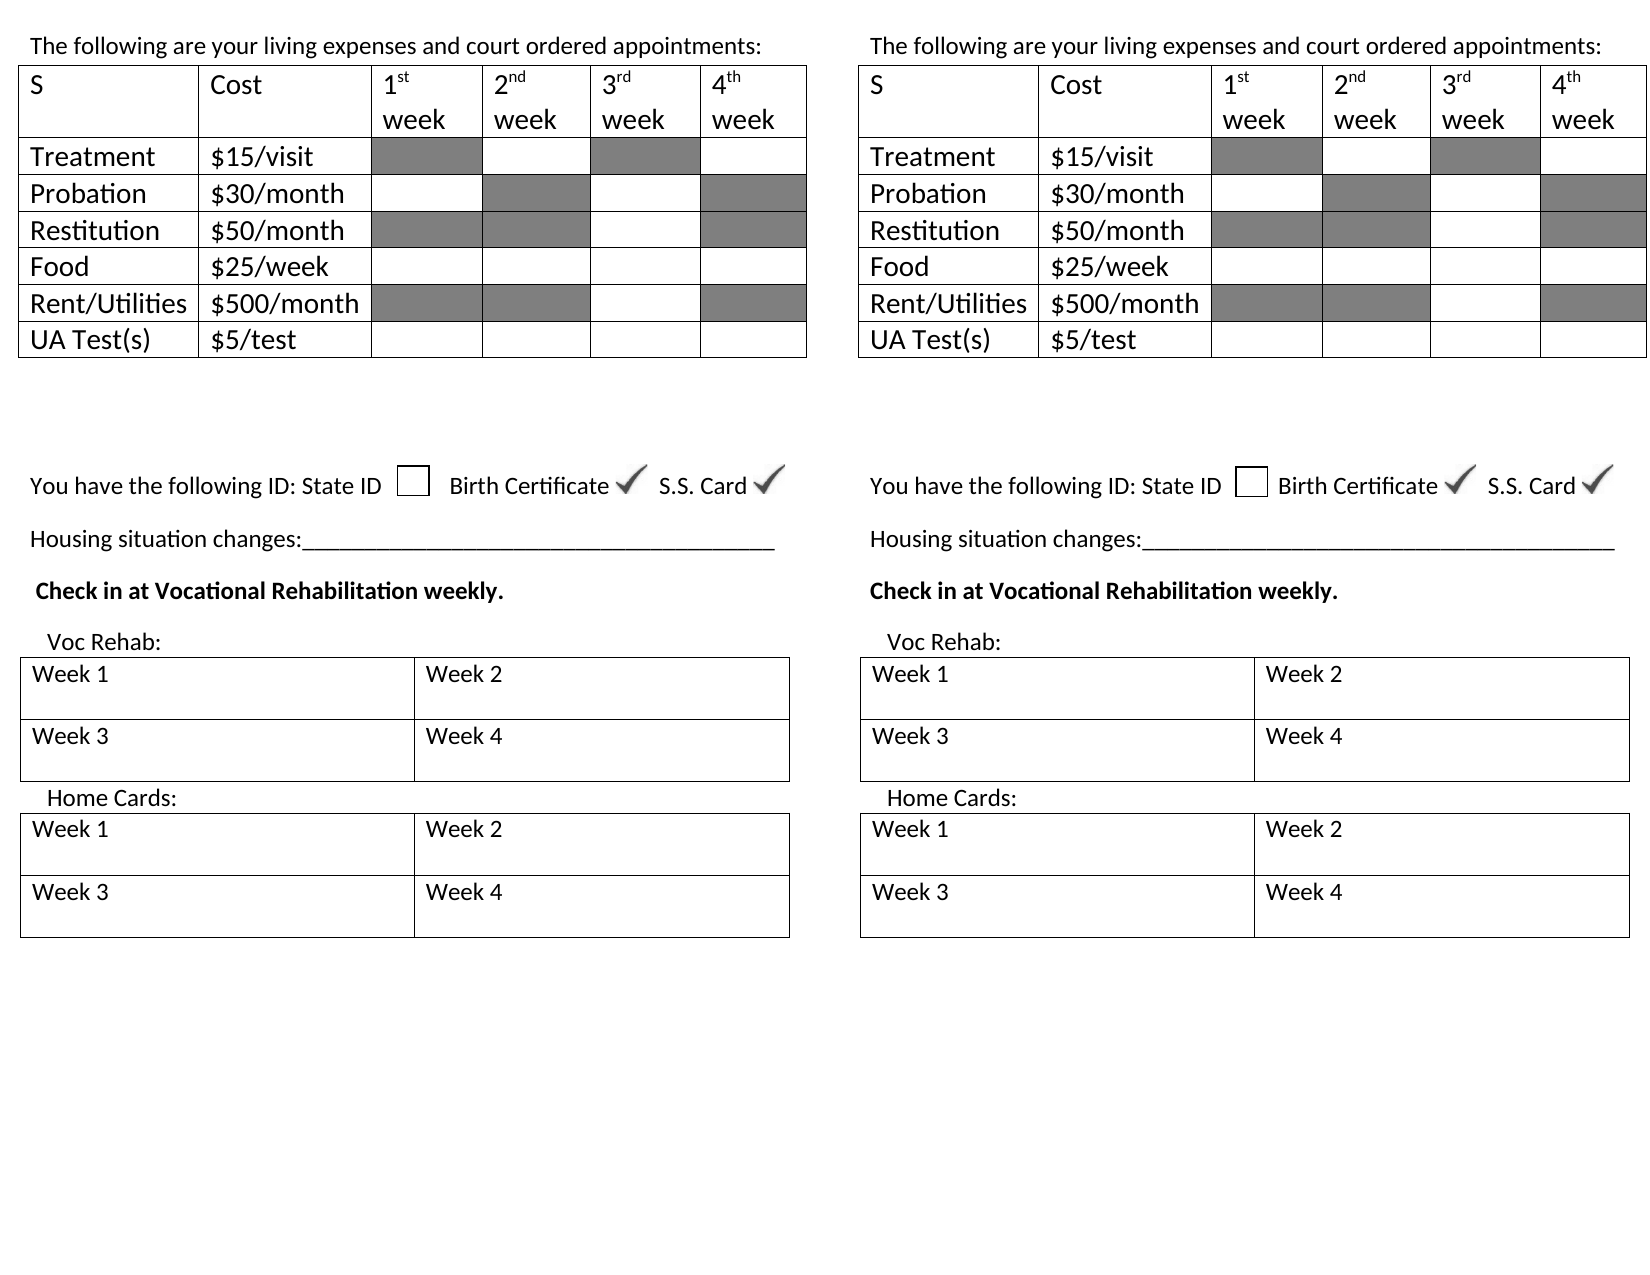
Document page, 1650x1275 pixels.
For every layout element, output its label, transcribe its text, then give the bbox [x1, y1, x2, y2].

table_cell Week 4 [1255, 720, 1629, 781]
table_cell $30/month [1039, 175, 1211, 211]
table_header S [859, 66, 1038, 137]
table_cell [1212, 138, 1322, 174]
table_cell $500/month [1039, 285, 1211, 321]
table_cell $15/visit [1039, 138, 1211, 174]
table_cell [372, 175, 482, 211]
table_cell [1212, 322, 1322, 357]
table_cell [1431, 285, 1540, 321]
table_cell UA Test(s) [859, 322, 1038, 357]
table_cell [701, 248, 806, 284]
table_cell Week 3 [861, 876, 1254, 937]
table_header Week 1 [861, 814, 1254, 875]
table_cell $50/month [1039, 212, 1211, 247]
table_cell [372, 212, 482, 247]
table_cell Week 3 [21, 720, 414, 781]
table_cell [1323, 175, 1430, 211]
table_header 4th week [1541, 66, 1646, 137]
table_cell $50/month [199, 212, 371, 247]
table_cell Probation [19, 175, 198, 211]
table_cell Rent/Utilities [19, 285, 198, 321]
table_cell Treatment [19, 138, 198, 174]
table_cell [372, 138, 482, 174]
table_cell [591, 138, 700, 174]
text Voc Rehab: [30, 626, 795, 657]
table_cell [701, 285, 806, 321]
text You have the following ID: State ID Birth Certificate S.S. Card [30, 464, 795, 500]
text Home Cards: [870, 782, 1635, 813]
table_cell Week 3 [861, 720, 1254, 781]
table_cell [1431, 248, 1540, 284]
table_header Week 2 [415, 658, 789, 719]
table_cell Treatment [859, 138, 1038, 174]
table_cell [1212, 175, 1322, 211]
table_cell $5/test [199, 322, 371, 357]
table_header 4th week [701, 66, 806, 137]
table_cell [1323, 248, 1430, 284]
table_header 2nd week [1323, 66, 1430, 137]
table_cell [1431, 138, 1540, 174]
table_cell $500/month [199, 285, 371, 321]
table_cell Week 4 [415, 720, 789, 781]
table_cell [483, 212, 590, 247]
table_header Week 2 [415, 814, 789, 875]
table_cell [1212, 248, 1322, 284]
table_cell $30/month [199, 175, 371, 211]
table_cell [483, 248, 590, 284]
table_cell [701, 212, 806, 247]
text Housing situation changes:______________________________________ [870, 524, 1635, 554]
table_cell Food [859, 248, 1038, 284]
table_cell [1541, 285, 1646, 321]
table_cell Rent/Utilities [859, 285, 1038, 321]
table_cell [1323, 138, 1430, 174]
table_header Cost [199, 66, 371, 137]
table_cell [483, 175, 590, 211]
text Check in at Vocational Rehabilitation weekly. [870, 575, 1635, 606]
table_cell [591, 248, 700, 284]
text Housing situation changes:______________________________________ [30, 524, 795, 554]
text The following are your living expenses and court ordered appointments: [870, 30, 1635, 61]
table_cell $15/visit [199, 138, 371, 174]
table_cell [1541, 322, 1646, 357]
table_cell UA Test(s) [19, 322, 198, 357]
table_cell [1431, 212, 1540, 247]
table_cell [1323, 212, 1430, 247]
table_cell [372, 322, 482, 357]
table_cell [483, 322, 590, 357]
table_header 1st week [1212, 66, 1322, 137]
text Home Cards: [30, 782, 795, 813]
table_cell [591, 212, 700, 247]
table_cell Week 3 [21, 876, 414, 937]
table_cell [483, 285, 590, 321]
table_cell [1541, 138, 1646, 174]
table_cell $25/week [1039, 248, 1211, 284]
table_cell [1212, 212, 1322, 247]
table_cell Probation [859, 175, 1038, 211]
text Voc Rehab: [870, 626, 1635, 657]
table_cell Week 4 [415, 876, 789, 937]
table_cell [483, 138, 590, 174]
table_header 3rd week [591, 66, 700, 137]
table_header Week 1 [21, 658, 414, 719]
table_cell Restitution [19, 212, 198, 247]
table_cell $5/test [1039, 322, 1211, 357]
table_header Week 1 [861, 658, 1254, 719]
table_header Week 2 [1255, 814, 1629, 875]
table_cell [372, 248, 482, 284]
table_cell [591, 175, 700, 211]
table_cell [1431, 175, 1540, 211]
table_header S [19, 66, 198, 137]
table_cell Food [19, 248, 198, 284]
table_cell [701, 175, 806, 211]
table_cell [1323, 322, 1430, 357]
table_header Week 1 [21, 814, 414, 875]
table_header 3rd week [1431, 66, 1540, 137]
table_cell [701, 322, 806, 357]
table_cell [1323, 285, 1430, 321]
table_header Cost [1039, 66, 1211, 137]
table_cell [1431, 322, 1540, 357]
table_cell [591, 285, 700, 321]
table_cell [1212, 285, 1322, 321]
table_cell [591, 322, 700, 357]
table_cell $25/week [199, 248, 371, 284]
table_cell Restitution [859, 212, 1038, 247]
text You have the following ID: State ID Birth Certificate S.S. Card [870, 464, 1635, 500]
table_cell [701, 138, 806, 174]
table_header 2nd week [483, 66, 590, 137]
table_cell Week 4 [1255, 876, 1629, 937]
table_cell [1541, 175, 1646, 211]
text The following are your living expenses and court ordered appointments: [30, 30, 795, 61]
table_header Week 2 [1255, 658, 1629, 719]
text Check in at Vocational Rehabilitation weekly. [30, 575, 795, 606]
table_cell [1541, 248, 1646, 284]
table_cell [1541, 212, 1646, 247]
table_cell [372, 285, 482, 321]
table_header 1st week [372, 66, 482, 137]
